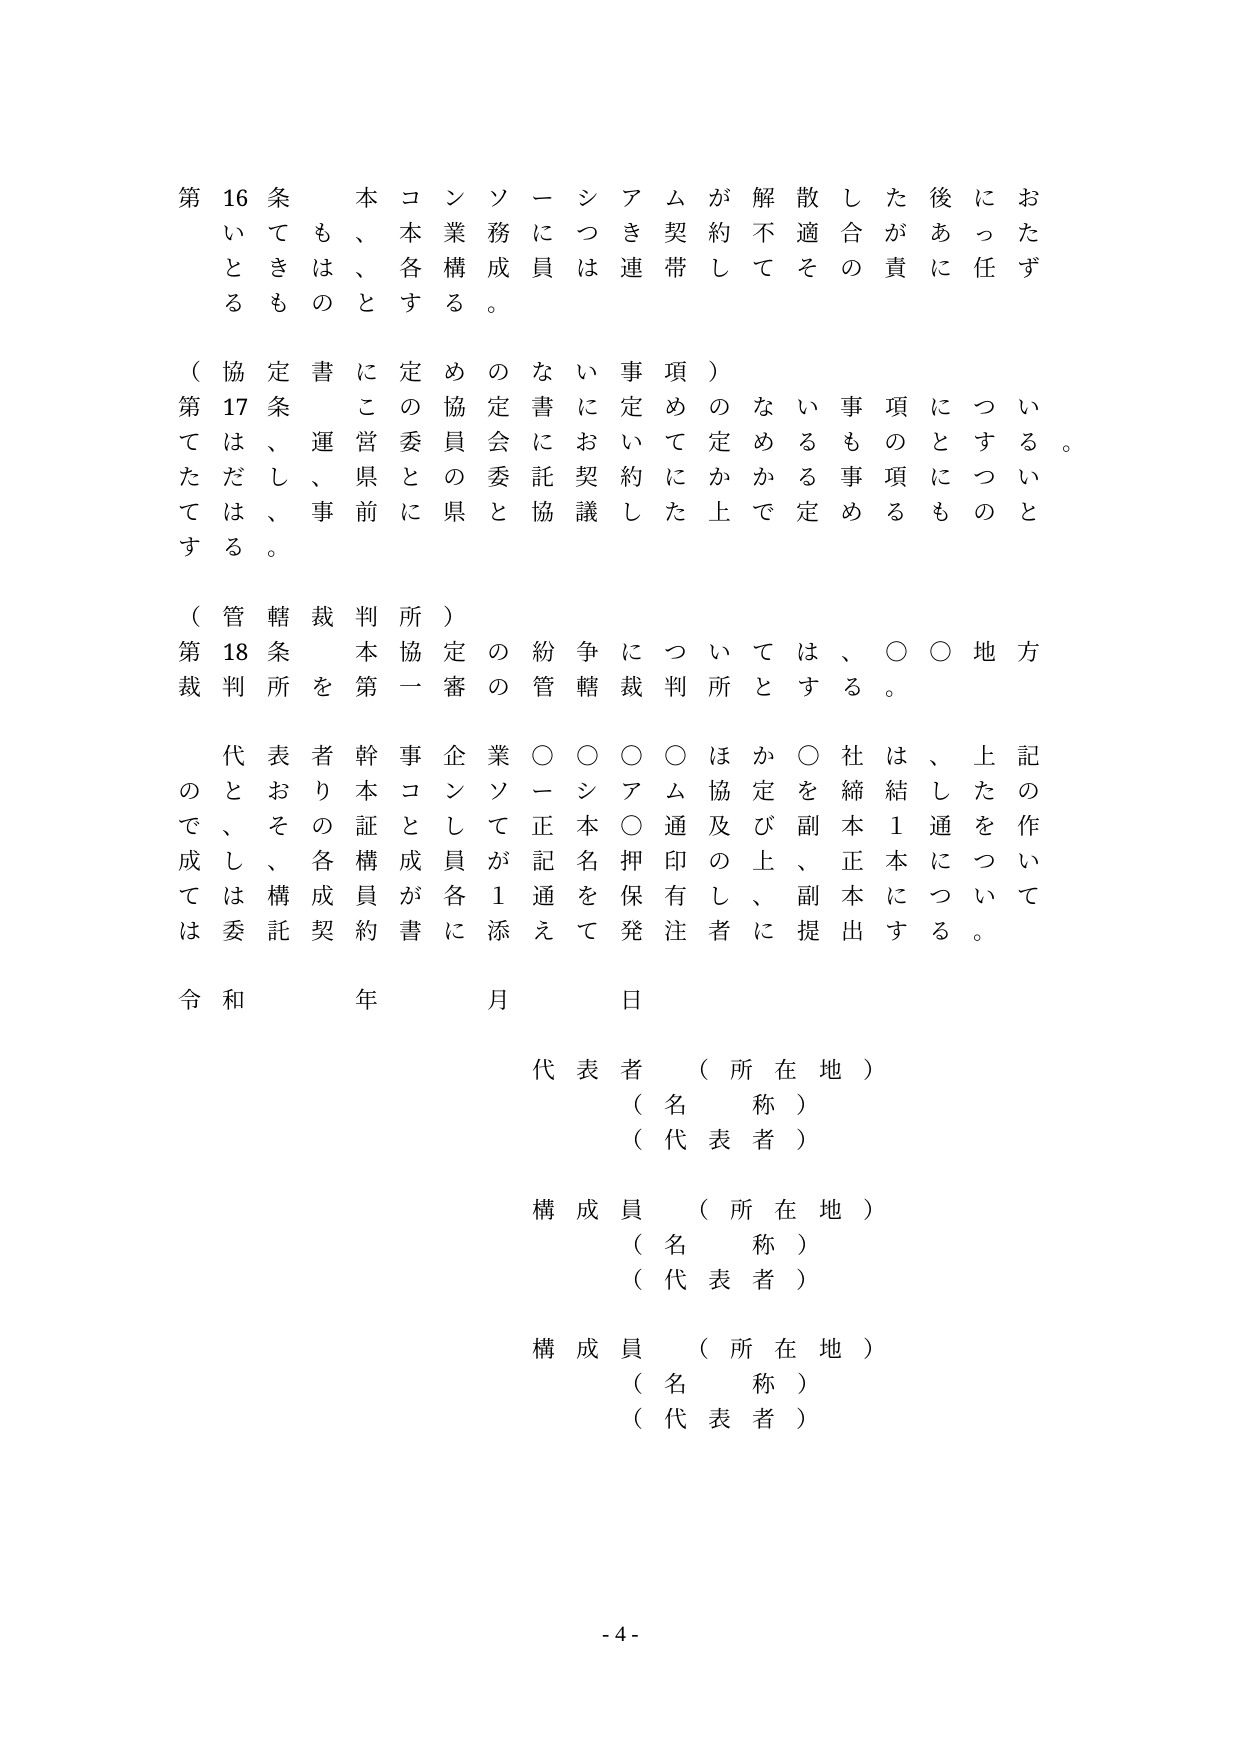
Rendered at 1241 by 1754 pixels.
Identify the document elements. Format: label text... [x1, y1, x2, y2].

text （協定書に定めのない事項） [178, 353, 1062, 388]
text （名 称） [178, 1226, 1062, 1261]
text （代表者） [178, 1121, 1062, 1156]
text 令和 年 月 日 [178, 982, 1062, 1017]
text （管轄裁判所） [178, 598, 1062, 633]
text 代表者幹事企業○○○○ほか○社は、上記のとおり本コンソーシアム協定を締結したので、その証として正本○通及び副本１通を作成し、各構成員が記名押印の上、正本については構成員が各１通を保有し、副本については委託契約書に添えて発注者に提出する。 [178, 737, 1062, 947]
text 第18条 本協定の紛争については、○○地方裁判所を第一審の管轄裁判所とする。 [178, 633, 1062, 702]
text 構成員 （所在地） [178, 1331, 1062, 1366]
text 第17条 この協定書に定めのない事項については、運営委員会において定めるものとする。ただし、県との委託契約にかかる事項については、事前に県と協議した上で定めるものとする。 [178, 388, 1062, 563]
text 構成員 （所在地） [178, 1191, 1062, 1226]
text （名 称） [178, 1366, 1062, 1400]
text 代表者 （所在地） [178, 1051, 1062, 1086]
text （代表者） [178, 1261, 1062, 1296]
text 第16条 本コンソーシアムが解散した後においても、本業務につき契約不適合があったときは、各構成員は連帯してその責に任ずるものとする。 [178, 179, 1062, 319]
text （代表者） [178, 1400, 1062, 1435]
text （名 称） [178, 1086, 1062, 1121]
